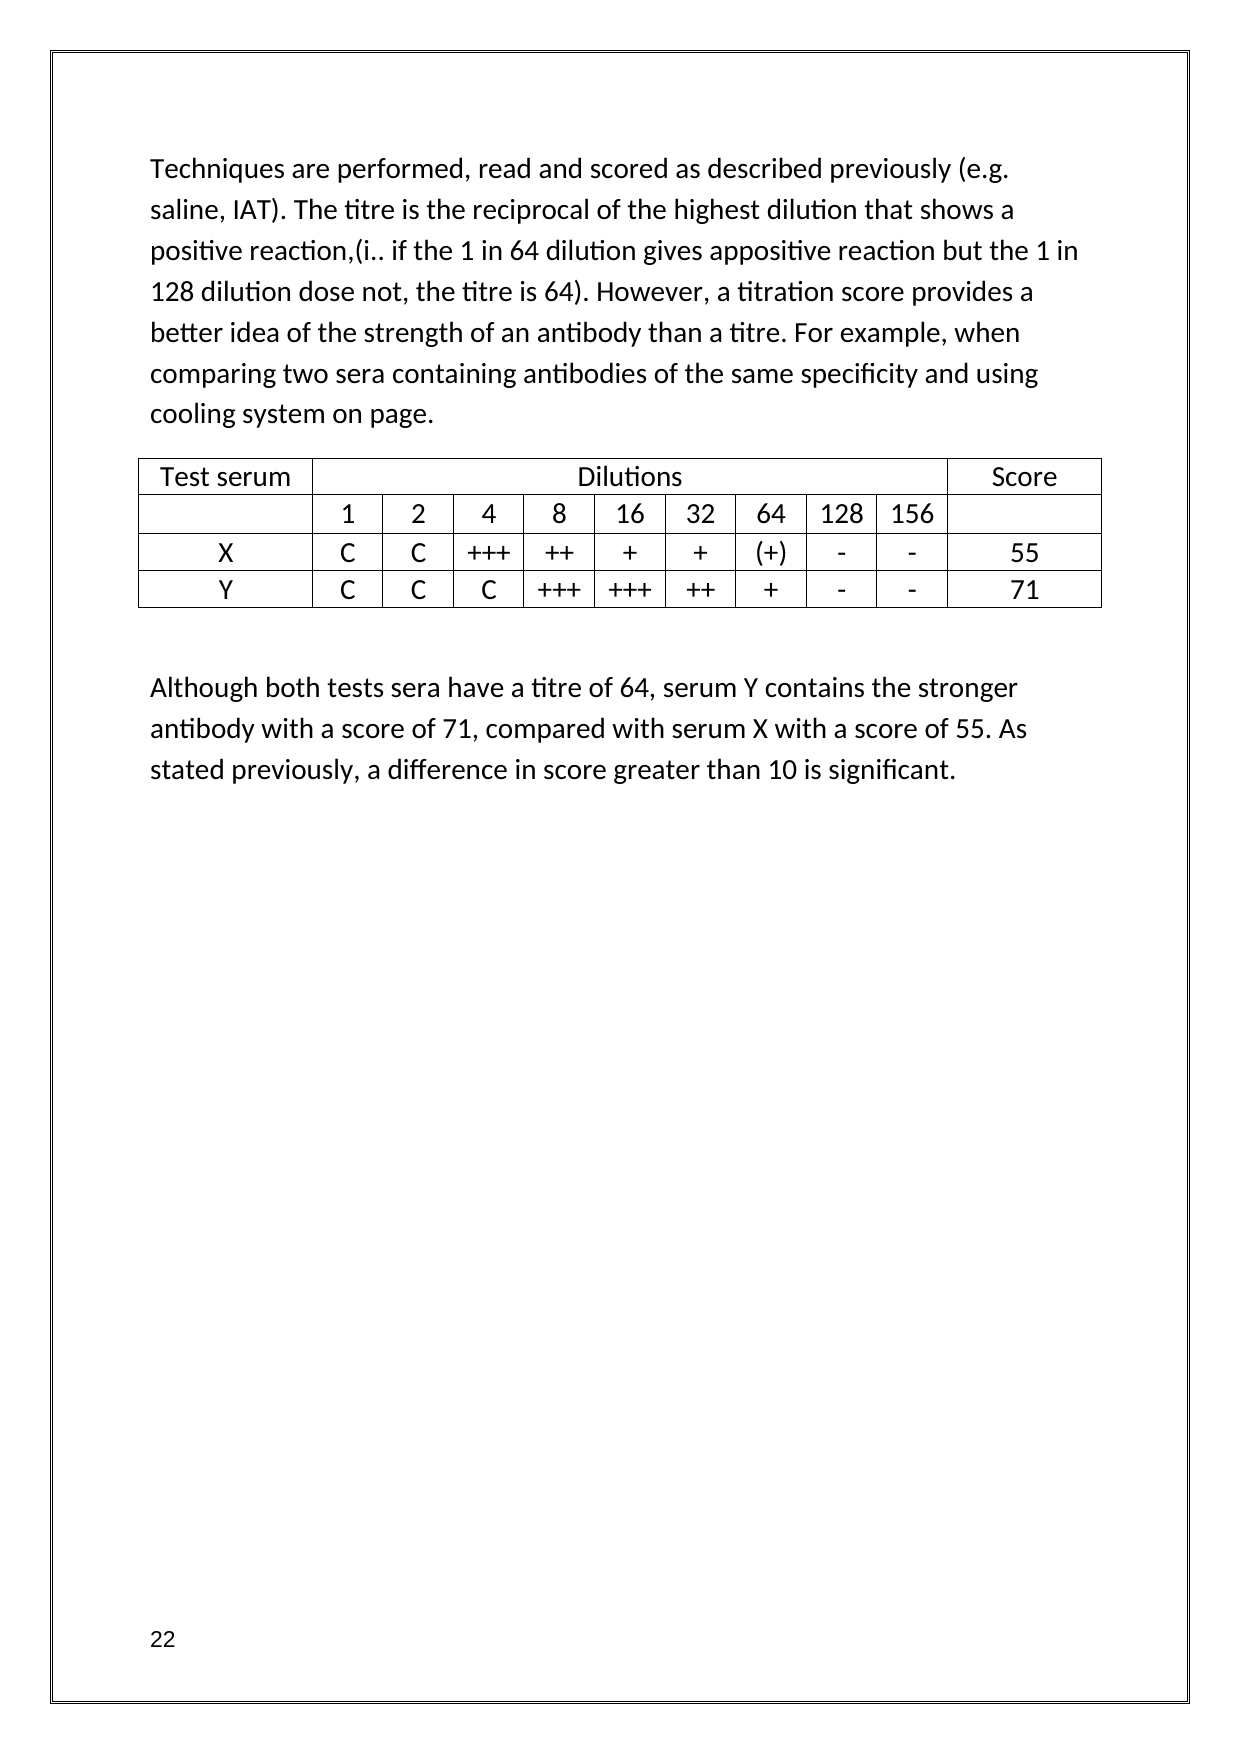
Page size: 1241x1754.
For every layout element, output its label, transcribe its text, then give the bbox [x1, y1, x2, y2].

text Techniques are performed, read and scored as described previously (e.g. saline, IAT). The titre is the reciprocal of the highest dilution that shows a positive reaction,(i.. if the 1 in 64 dilution gives appositive reaction but the 1 in 128 dilution dose not, the titre is 64). However, a titration score provides a better idea of the strength of an antibody than a titre. For example, when comparing two sera containing antibodies of the same specificity and using cooling system on page. [150, 150, 1090, 431]
table_cell C [383, 534, 453, 570]
table_cell 71 [948, 571, 1101, 607]
table_cell Y [139, 571, 312, 607]
table_cell ++ [666, 571, 735, 607]
table_cell C [313, 571, 382, 607]
table_cell X [139, 534, 312, 570]
table_cell 32 [666, 495, 735, 533]
table_cell + [595, 534, 665, 570]
table_cell 8 [524, 495, 594, 533]
table_cell C [313, 534, 382, 570]
table_cell 4 [454, 495, 523, 533]
table_cell +++ [524, 571, 594, 607]
table_cell [948, 495, 1101, 533]
table_cell - [877, 571, 947, 607]
text Although both tests sera have a titre of 64, serum Y contains the stronger antibody with a score of 71, compared with serum X with a score of 55. As stated previously, a difference in score greater than 10 is significant. [150, 669, 1090, 787]
table_header Score [948, 459, 1101, 494]
table_cell C [383, 571, 453, 607]
table_cell + [736, 571, 806, 607]
table_cell 128 [807, 495, 876, 533]
table_header Dilutions [313, 459, 947, 494]
table_cell 16 [595, 495, 665, 533]
table_cell 64 [736, 495, 806, 533]
table_cell 1 [313, 495, 382, 533]
table_cell 55 [948, 534, 1101, 570]
table_cell [139, 495, 312, 533]
table_cell C [454, 571, 523, 607]
table_cell 156 [877, 495, 947, 533]
table_cell + [666, 534, 735, 570]
table_cell - [877, 534, 947, 570]
table_cell - [807, 534, 876, 570]
table_cell - [807, 571, 876, 607]
table_cell +++ [595, 571, 665, 607]
table_cell 2 [383, 495, 453, 533]
table_cell +++ [454, 534, 523, 570]
table_cell ++ [524, 534, 594, 570]
table_header Test serum [139, 459, 312, 494]
table_cell (+) [736, 534, 806, 570]
